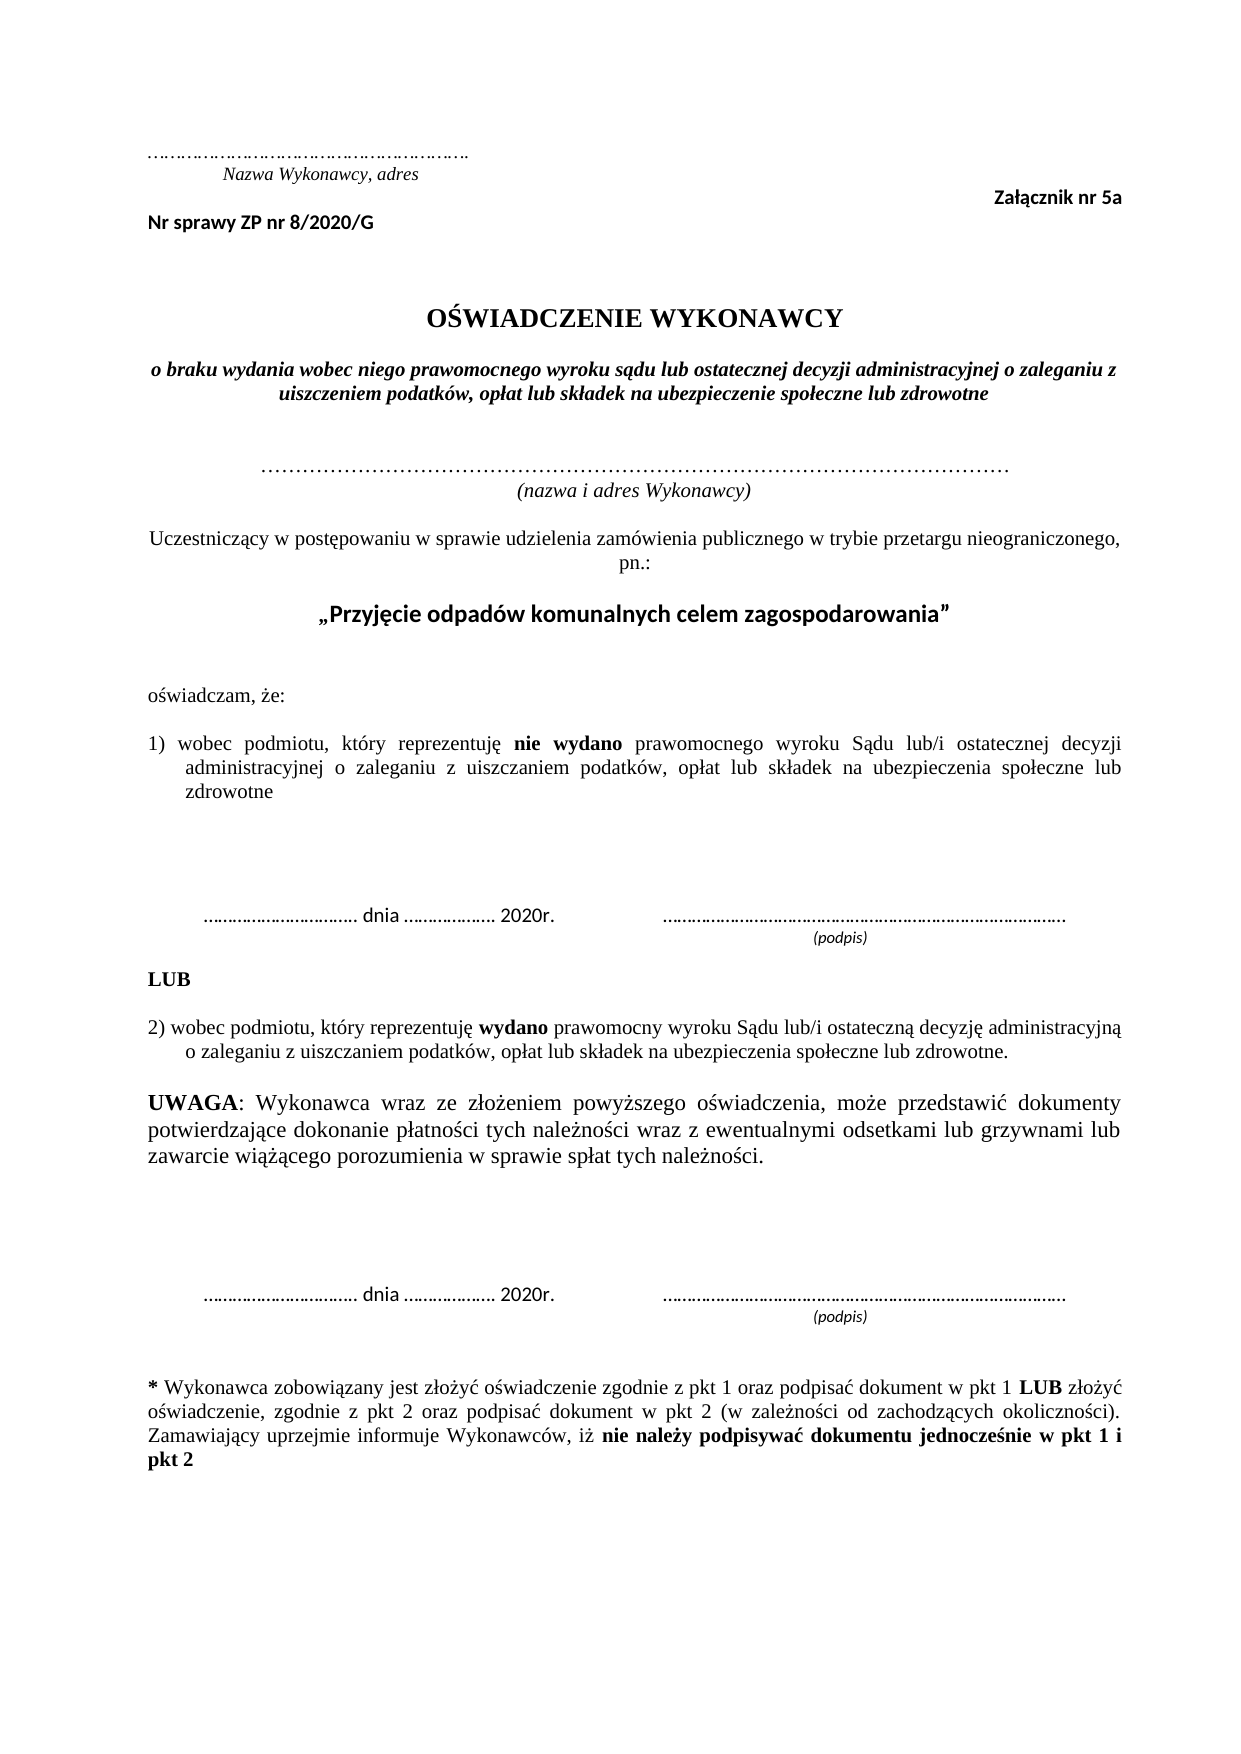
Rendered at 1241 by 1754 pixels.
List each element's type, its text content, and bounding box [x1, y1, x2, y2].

subtitle Załącznik nr 5a [148, 184, 1122, 209]
text Nazwa Wykonawcy, adres [148, 162, 1122, 184]
text ……………………………………………………………………………………………… [148, 453, 1122, 477]
text UWAGA: Wykonawca wraz ze złożeniem powyższego oświadczenia, może przedstawić dokumenty potwierdzające dokonanie płatności tych należności wraz z ewentualnymi odsetkami lub grzywnami lub zawarcie wiążącego porozumienia w sprawie spłat tych należności. [148, 1089, 1122, 1168]
text oświadczam, że: [148, 683, 1122, 707]
text …………………………………………………. [148, 141, 1122, 162]
text „Przyjęcie odpadów komunalnych celem zagospodarowania” [148, 598, 1122, 628]
text (nazwa i adres Wykonawcy) [148, 477, 1122, 502]
text (podpis) [148, 927, 1122, 947]
text OŚWIADCZENIE WYKONAWCY [148, 302, 1122, 333]
text ………………………….. dnia ………………. 2020r. ………………………………………………………………………… [148, 1281, 1122, 1306]
subtitle Nr sprawy ZP nr 8/2020/G [148, 209, 1122, 235]
text 2) wobec podmiotu, który reprezentuję wydano prawomocny wyroku Sądu lub/i ostateczną decyzję administracyjną o zaleganiu z uiszczaniem podatków, opłat lub składek na ubezpieczenia społeczne lub zdrowotne. [148, 1015, 1122, 1063]
text o braku wydania wobec niego prawomocnego wyroku sądu lub ostatecznej decyzji administracyjnej o zaleganiu z uiszczeniem podatków, opłat lub składek na ubezpieczenie społeczne lub zdrowotne [148, 357, 1122, 405]
text ………………………….. dnia ………………. 2020r. ………………………………………………………………………… [148, 902, 1122, 927]
text (podpis) [148, 1306, 1122, 1326]
text * Wykonawca zobowiązany jest złożyć oświadczenie zgodnie z pkt 1 oraz podpisać dokument w pkt 1 LUB złożyć oświadczenie, zgodnie z pkt 2 oraz podpisać dokument w pkt 2 (w zależności od zachodzących okoliczności). Zamawiający uprzejmie informuje Wykonawców, iż nie należy podpisywać dokumentu jednocześnie w pkt 1 i pkt 2 [148, 1374, 1122, 1471]
text LUB [148, 967, 1122, 991]
text 1) wobec podmiotu, który reprezentuję nie wydano prawomocnego wyroku Sądu lub/i ostatecznej decyzji administracyjnej o zaleganiu z uiszczaniem podatków, opłat lub składek na ubezpieczenia społeczne lub zdrowotne [148, 731, 1122, 803]
text Uczestniczący w postępowaniu w sprawie udzielenia zamówienia publicznego w trybie przetargu nieograniczonego, pn.: [148, 526, 1122, 574]
